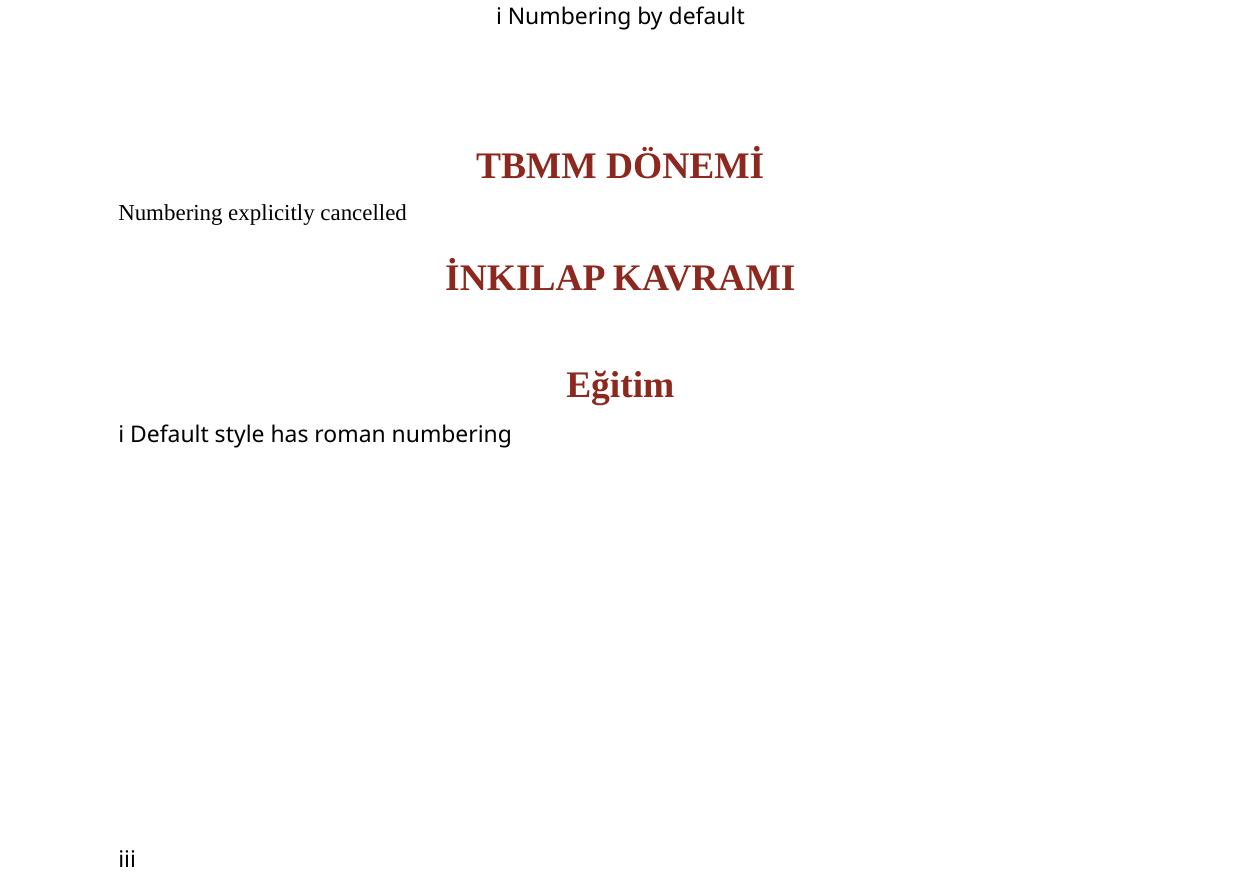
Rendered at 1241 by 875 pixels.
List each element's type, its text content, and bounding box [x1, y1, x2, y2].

list Numbering explicitly cancelled [118, 199, 1122, 225]
text Default style has roman numbering [118, 418, 1122, 449]
subtitle İNKILAP KAVRAMI [118, 255, 1122, 298]
subtitle TBMM DÖNEMİ [118, 143, 1122, 186]
subtitle Eğitim [118, 362, 1122, 405]
